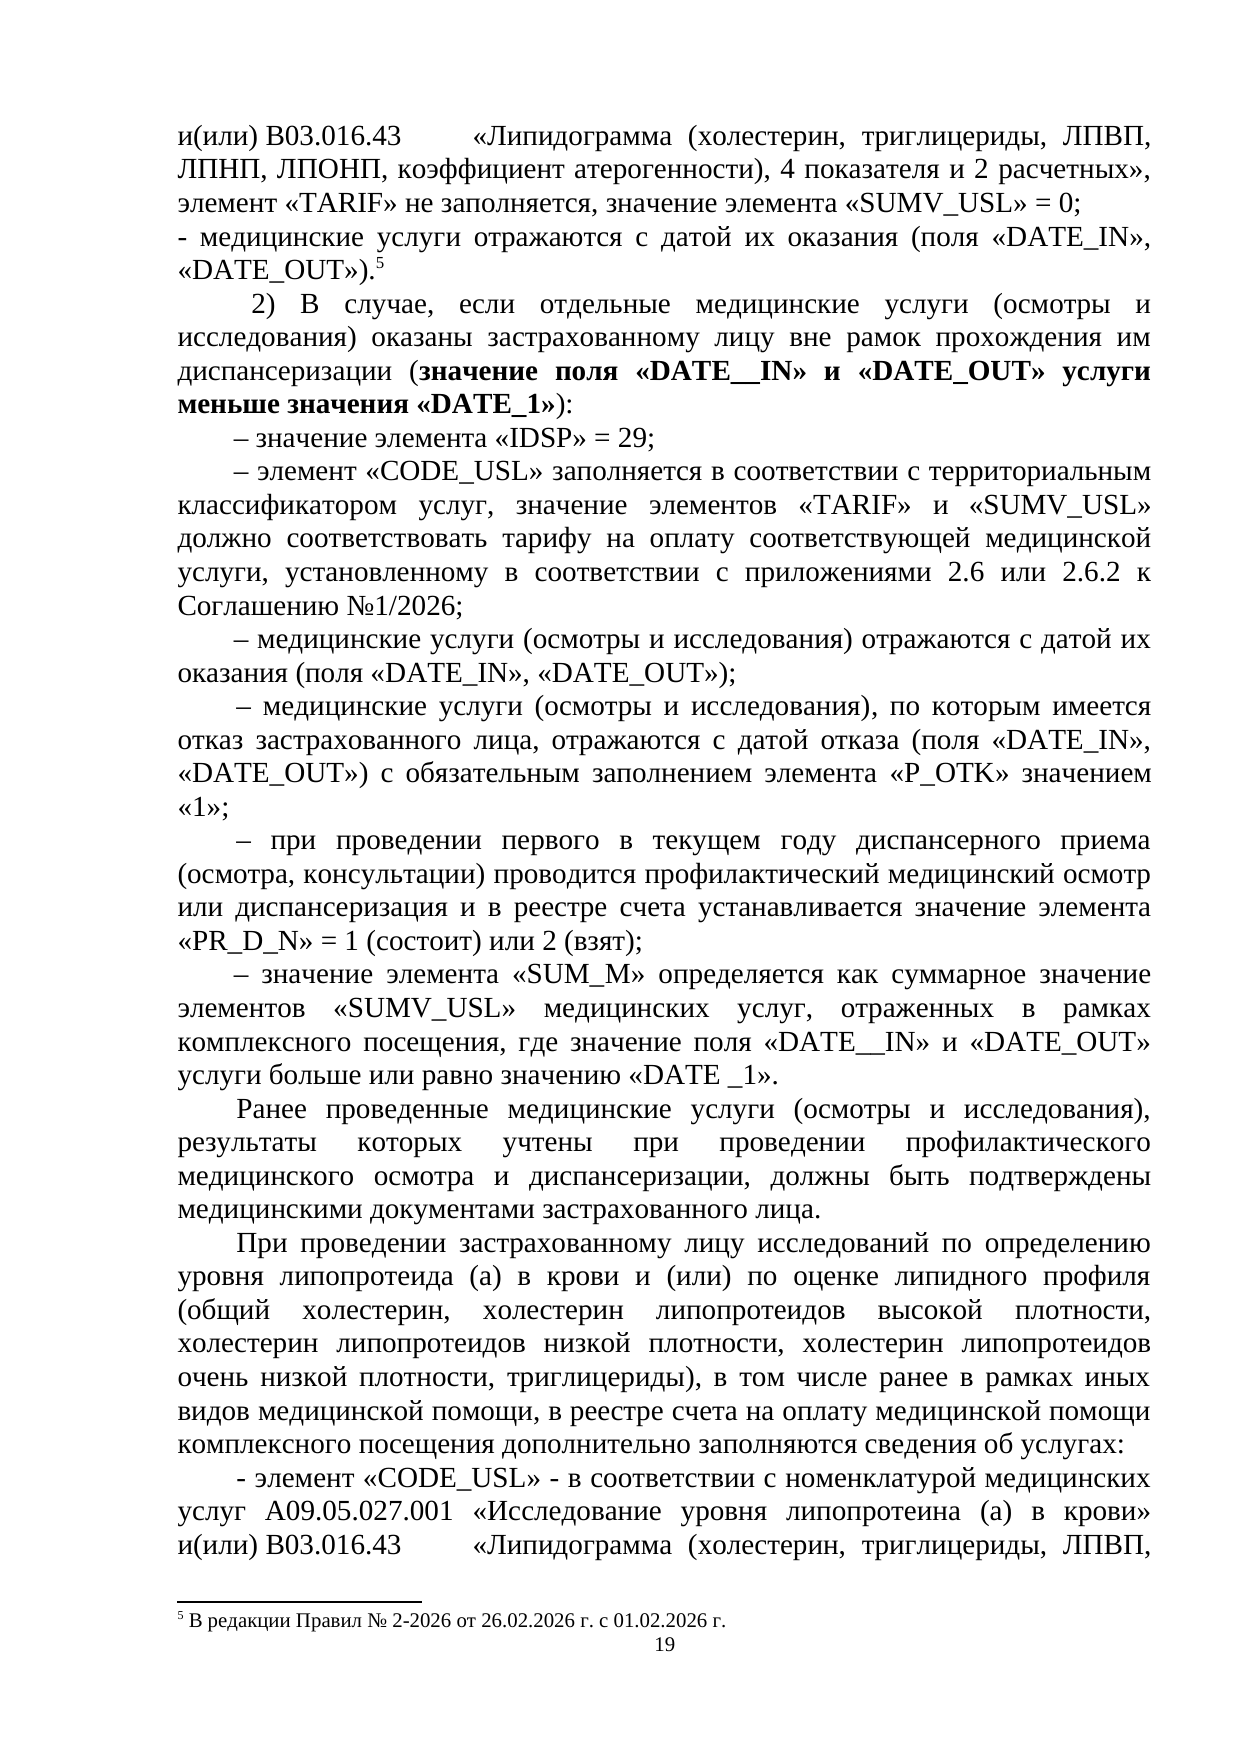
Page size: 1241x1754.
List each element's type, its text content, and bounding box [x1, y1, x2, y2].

text – значение элемента «SUM_M» определяется как суммарное значение элементов «SUMV_USL» медицинских услуг, отраженных в рамках комплексного посещения, где значение поля «DATE__IN» и «DATE_OUT» услуги больше или равно значению «DATE _1». [177, 957, 1152, 1091]
text 2) В случае, если отдельные медицинские услуги (осмотры и исследования) оказаны застрахованному лицу вне рамок прохождения им диспансеризации (значение поля «DATE__IN» и «DATE_OUT» услуги меньше значения «DATE_1»): [177, 286, 1152, 420]
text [177, 1460, 1152, 1560]
text – при проведении первого в текущем году диспансерного приема (осмотра, консультации) проводится профилактический медицинский осмотр или диспансеризация и в реестре счета устанавливается значение элемента «PR_D_N» = 1 (состоит) или 2 (взят); [177, 822, 1152, 957]
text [177, 118, 1152, 219]
text – медицинские услуги (осмотры и исследования) отражаются с датой их оказания (поля «DATE_IN», «DATE_OUT»); [177, 621, 1152, 688]
text При проведении застрахованному лицу исследований по определению уровня липопротеида (a) в крови и (или) по оценке липидного профиля (общий холестерин, холестерин липопротеидов высокой плотности, холестерин липопротеидов низкой плотности, холестерин липопротеидов очень низкой плотности, триглицериды), в том числе ранее в рамках иных видов медицинской помощи, в реестре счета на оплату медицинской помощи комплексного посещения дополнительно заполняются сведения об услугах: [177, 1225, 1152, 1460]
text – элемент «CODE_USL» заполняется в соответствии с территориальным классификатором услуг, значение элементов «TARIF» и «SUMV_USL» должно соответствовать тарифу на оплату соответствующей медицинской услуги, установленному в соответствии с приложениями 2.6 или 2.6.2 к Соглашению №1/2026; [177, 453, 1152, 621]
text - медицинские услуги отражаются с датой их оказания (поля «DATE_IN», «DATE_OUT»). [177, 219, 1152, 286]
text Ранее проведенные медицинские услуги (осмотры и исследования), результаты которых учтены при проведении профилактического медицинского осмотра и диспансеризации, должны быть подтверждены медицинскими документами застрахованного лица. [177, 1091, 1152, 1225]
text – значение элемента «IDSP» = 29; [177, 420, 1152, 453]
text – медицинские услуги (осмотры и исследования), по которым имеется отказ застрахованного лица, отражаются с датой отказа (поля «DATE_IN», «DATE_OUT») с обязательным заполнением элемента «P_OTK» значением «1»; [177, 688, 1152, 822]
